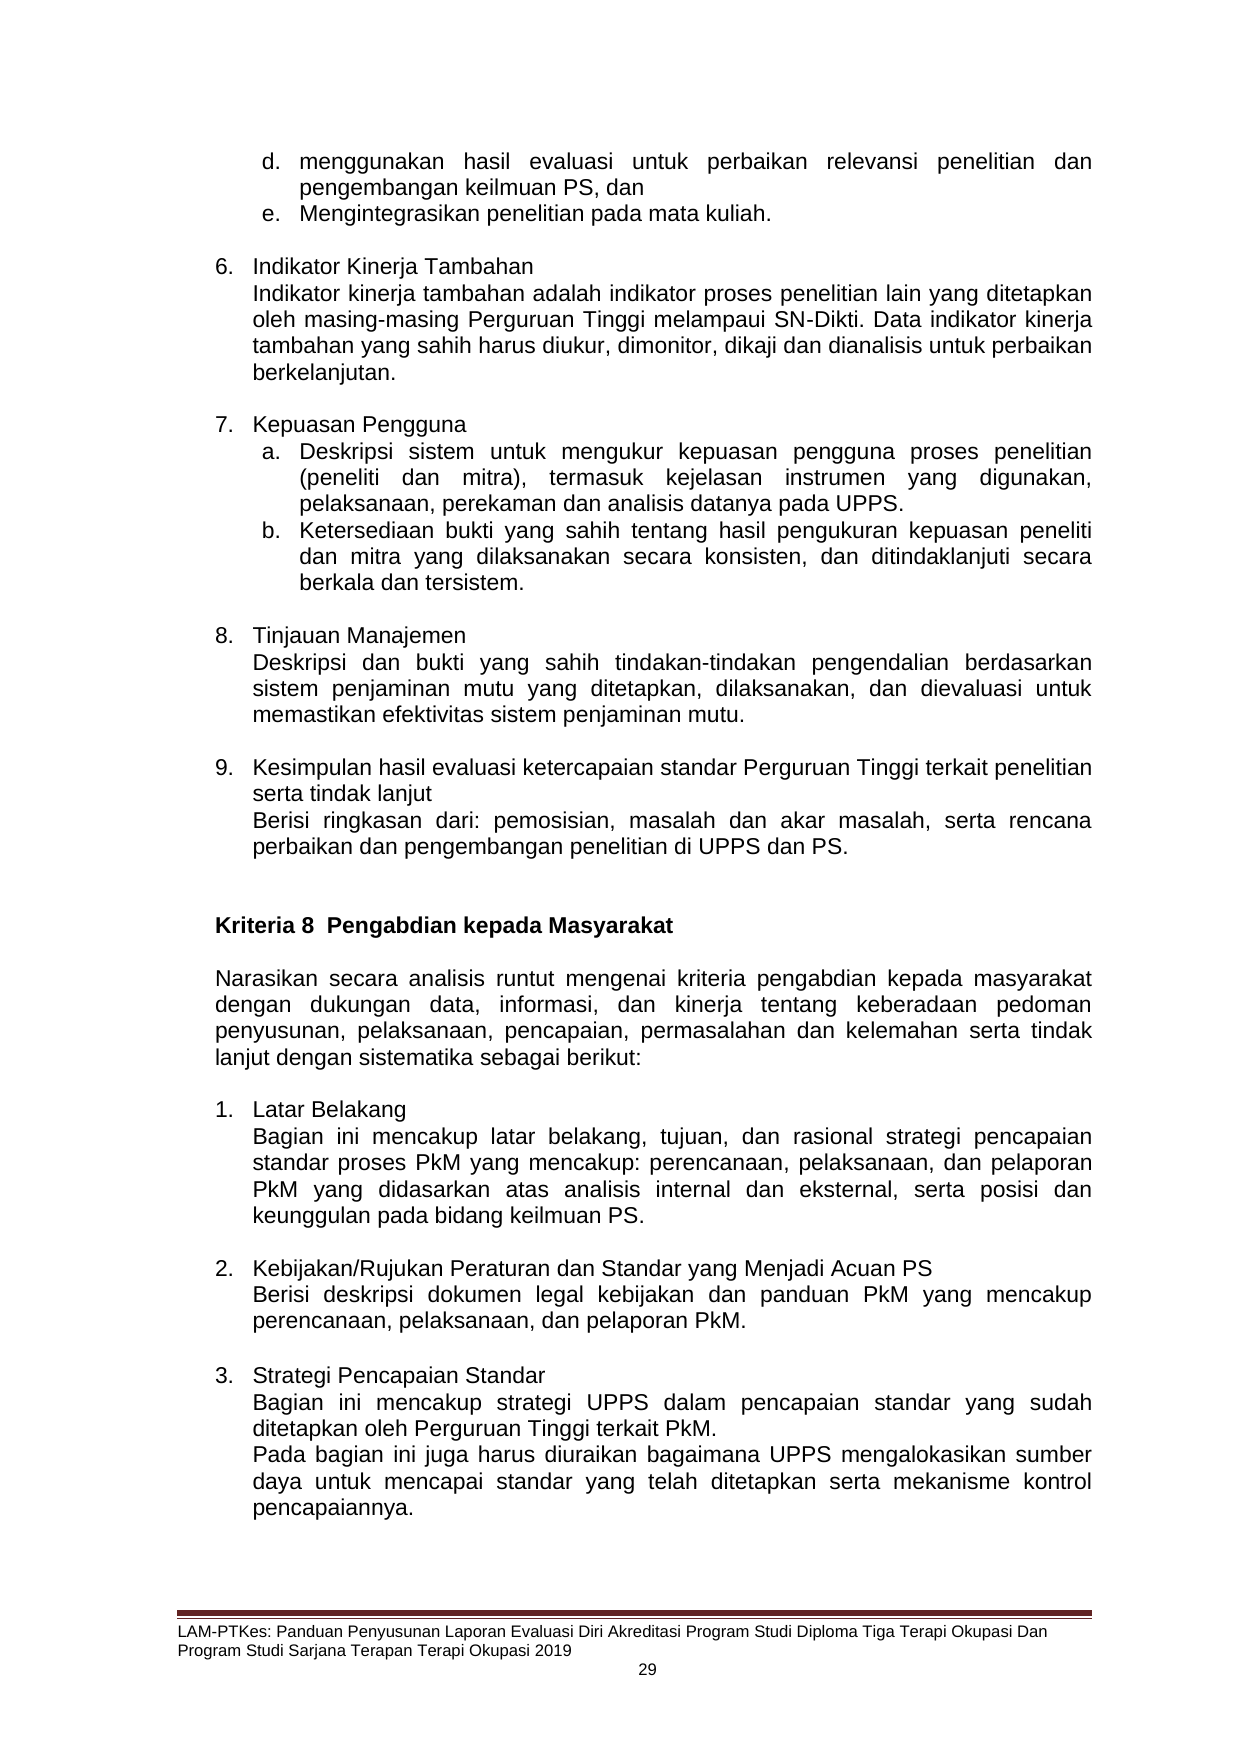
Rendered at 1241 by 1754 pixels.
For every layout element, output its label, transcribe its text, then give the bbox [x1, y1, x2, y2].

list Indikator Kinerja Tambahan [215, 253, 1092, 279]
subtitle Kriteria 8 Pengabdian kepada Masyarakat [215, 912, 1092, 938]
text Bagian ini mencakup strategi UPPS dalam pencapaian standar yang sudah ditetapkan oleh Perguruan Tinggi terkait PkM. [252, 1389, 1092, 1441]
text Indikator kinerja tambahan adalah indikator proses penelitian lain yang ditetapkan oleh masing-masing Perguruan Tinggi melampaui SN-Dikti. Data indikator kinerja tambahan yang sahih harus diukur, dimonitor, dikaji dan dianalisis untuk perbaikan berkelanjutan. [252, 279, 1092, 385]
list menggunakan hasil evaluasi untuk perbaikan relevansi penelitian dan pengembangan keilmuan PS, dan [262, 148, 1092, 200]
text Bagian ini mencakup latar belakang, tujuan, dan rasional strategi pencapaian standar proses PkM yang mencakup: perencanaan, pelaksanaan, dan pelaporan PkM yang didasarkan atas analisis internal dan eksternal, serta posisi dan keunggulan pada bidang keilmuan PS. [252, 1123, 1092, 1228]
list Latar Belakang [215, 1096, 1092, 1123]
text Pada bagian ini juga harus diuraikan bagaimana UPPS mengalokasikan sumber daya untuk mencapai standar yang telah ditetapkan serta mekanisme kontrol pencapaiannya. [252, 1441, 1092, 1521]
list Tinjauan Manajemen [215, 622, 1092, 648]
list Ketersediaan bukti yang sahih tentang hasil pengukuran kepuasan peneliti dan mitra yang dilaksanakan secara konsisten, dan ditindaklanjuti secara berkala dan tersistem. [262, 517, 1092, 596]
text Berisi deskripsi dokumen legal kebijakan dan panduan PkM yang mencakup perencanaan, pelaksanaan, dan pelaporan PkM. [252, 1281, 1092, 1334]
list Kebijakan/Rujukan Peraturan dan Standar yang Menjadi Acuan PS [215, 1254, 1092, 1281]
list Deskripsi sistem untuk mengukur kepuasan pengguna proses penelitian (peneliti dan mitra), termasuk kejelasan instrumen yang digunakan, pelaksanaan, perekaman dan analisis datanya pada UPPS. [262, 438, 1092, 517]
list Kepuasan Pengguna [215, 411, 1092, 438]
text Berisi ringkasan dari: pemosisian, masalah dan akar masalah, serta rencana perbaikan dan pengembangan penelitian di UPPS dan PS. [252, 807, 1092, 859]
list Kesimpulan hasil evaluasi ketercapaian standar Perguruan Tinggi terkait penelitian serta tindak lanjut [215, 754, 1092, 807]
list Strategi Pencapaian Standar [215, 1362, 1092, 1389]
list Mengintegrasikan penelitian pada mata kuliah. [262, 200, 1092, 227]
text Narasikan secara analisis runtut mengenai kriteria pengabdian kepada masyarakat dengan dukungan data, informasi, dan kinerja tentang keberadaan pedoman penyusunan, pelaksanaan, pencapaian, permasalahan dan kelemahan serta tindak lanjut dengan sistematika sebagai berikut: [215, 965, 1092, 1070]
text Deskripsi dan bukti yang sahih tindakan-tindakan pengendalian berdasarkan sistem penjaminan mutu yang ditetapkan, dilaksanakan, dan dievaluasi untuk memastikan efektivitas sistem penjaminan mutu. [252, 648, 1092, 727]
